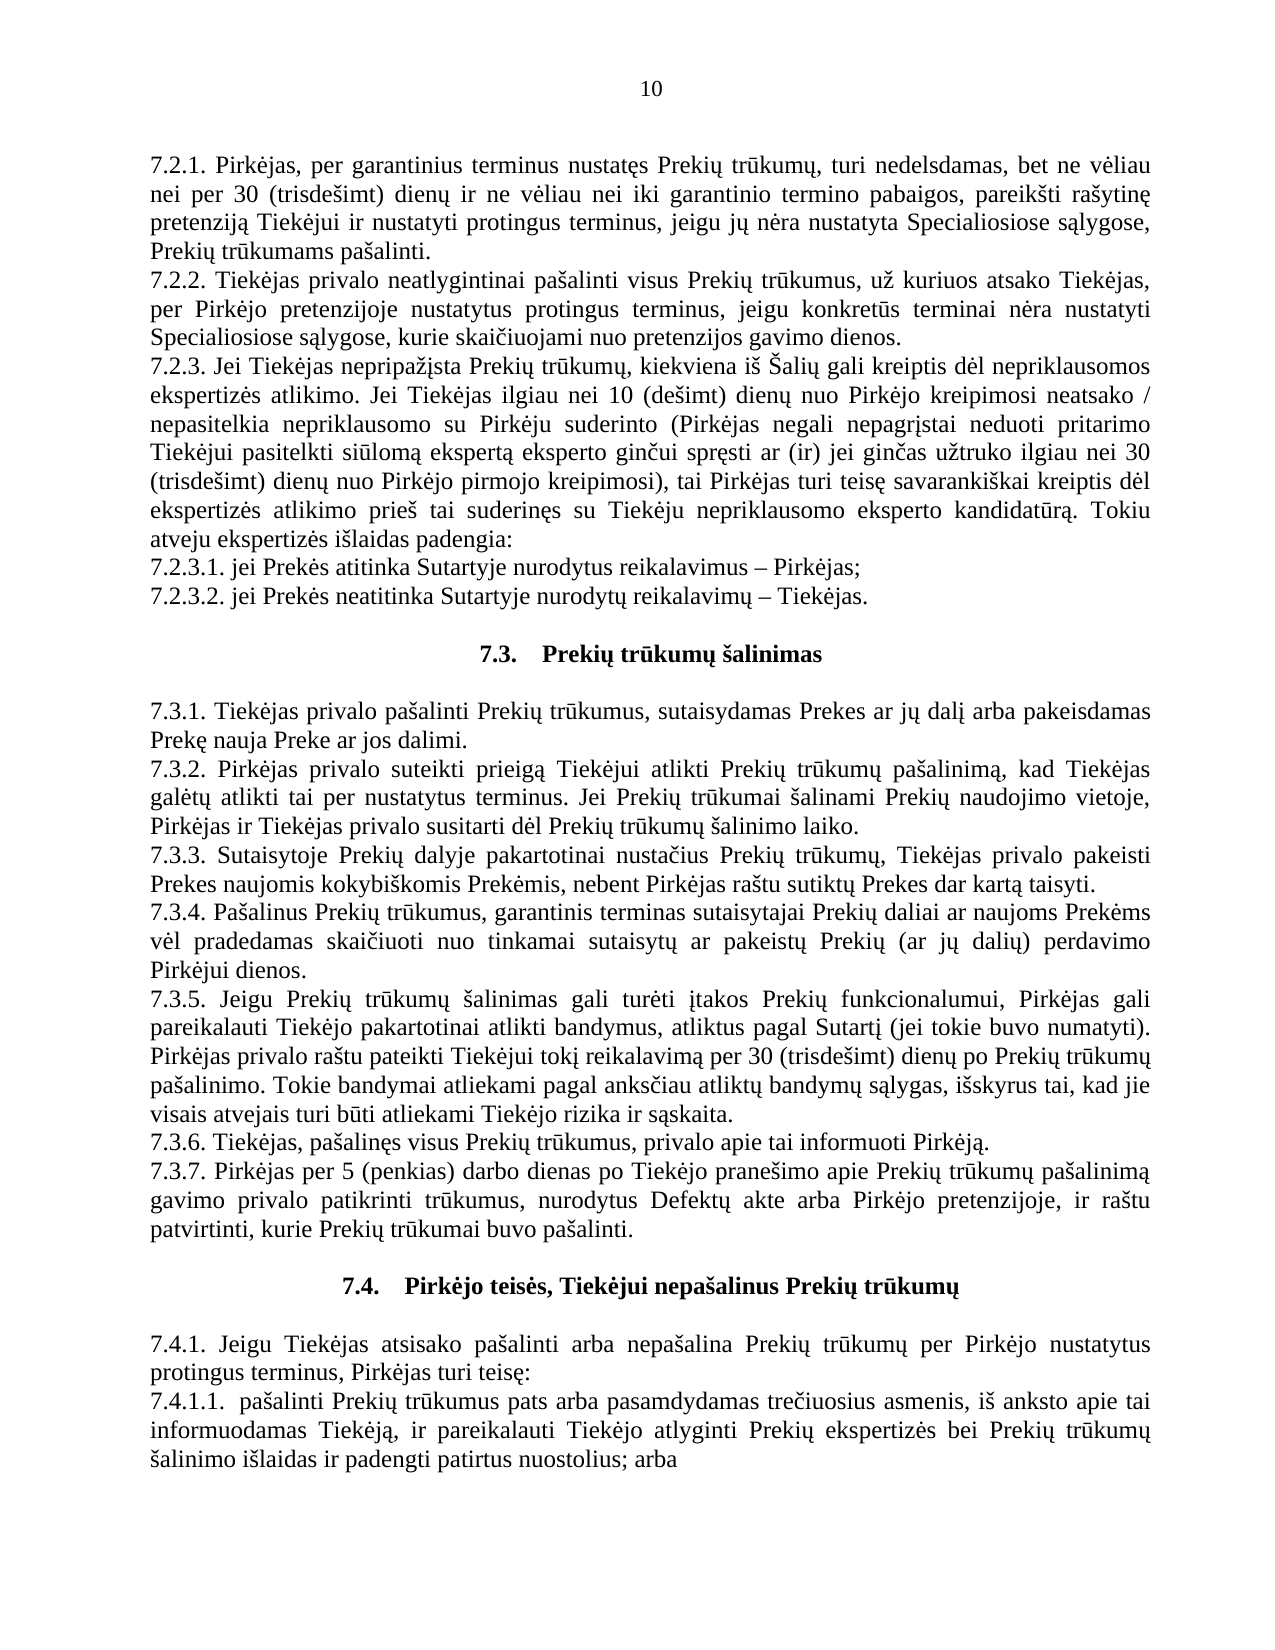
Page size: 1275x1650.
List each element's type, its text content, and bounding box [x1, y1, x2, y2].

text 7.4.1.1. pašalinti Prekių trūkumus pats arba pasamdydamas trečiuosius asmenis, iš anksto apie tai informuodamas Tiekėją, ir pareikalauti Tiekėjo atlyginti Prekių ekspertizės bei Prekių trūkumų šalinimo išlaidas ir padengti patirtus nuostolius; arba [150, 1386, 1152, 1472]
text 7.3.1. Tiekėjas privalo pašalinti Prekių trūkumus, sutaisydamas Prekes ar jų dalį arba pakeisdamas Prekę nauja Preke ar jos dalimi. [150, 696, 1152, 754]
text 7.2.3.2. jei Prekės neatitinka Sutartyje nurodytų reikalavimų – Tiekėjas. [150, 581, 1152, 610]
text 7.3.2. Pirkėjas privalo suteikti prieigą Tiekėjui atlikti Prekių trūkumų pašalinimą, kad Tiekėjas galėtų atlikti tai per nustatytus terminus. Jei Prekių trūkumai šalinami Prekių naudojimo vietoje, Pirkėjas ir Tiekėjas privalo susitarti dėl Prekių trūkumų šalinimo laiko. [150, 754, 1152, 840]
text 7.3. Prekių trūkumų šalinimas [150, 639, 1152, 667]
text 7.3.3. Sutaisytoje Prekių dalyje pakartotinai nustačius Prekių trūkumų, Tiekėjas privalo pakeisti Prekes naujomis kokybiškomis Prekėmis, nebent Pirkėjas raštu sutiktų Prekes dar kartą taisyti. [150, 840, 1152, 897]
text 7.2.3.1. jei Prekės atitinka Sutartyje nurodytus reikalavimus – Pirkėjas; [150, 552, 1152, 581]
text 7.3.6. Tiekėjas, pašalinęs visus Prekių trūkumus, privalo apie tai informuoti Pirkėją. [150, 1127, 1152, 1156]
text 7.3.4. Pašalinus Prekių trūkumus, garantinis terminas sutaisytajai Prekių daliai ar naujoms Prekėms vėl pradedamas skaičiuoti nuo tinkamai sutaisytų ar pakeistų Prekių (ar jų dalių) perdavimo Pirkėjui dienos. [150, 897, 1152, 984]
text 7.4. Pirkėjo teisės, Tiekėjui nepašalinus Prekių trūkumų [150, 1271, 1152, 1300]
text 7.2.3. Jei Tiekėjas nepripažįsta Prekių trūkumų, kiekviena iš Šalių gali kreiptis dėl nepriklausomos ekspertizės atlikimo. Jei Tiekėjas ilgiau nei 10 (dešimt) dienų nuo Pirkėjo kreipimosi neatsako / nepasitelkia nepriklausomo su Pirkėju suderinto (Pirkėjas negali nepagrįstai neduoti pritarimo Tiekėjui pasitelkti siūlomą ekspertą eksperto ginčui spręsti ar (ir) jei ginčas užtruko ilgiau nei 30 (trisdešimt) dienų nuo Pirkėjo pirmojo kreipimosi), tai Pirkėjas turi teisę savarankiškai kreiptis dėl ekspertizės atlikimo prieš tai suderinęs su Tiekėju nepriklausomo eksperto kandidatūrą. Tokiu atveju ekspertizės išlaidas padengia: [150, 351, 1152, 552]
text 7.3.5. Jeigu Prekių trūkumų šalinimas gali turėti įtakos Prekių funkcionalumui, Pirkėjas gali pareikalauti Tiekėjo pakartotinai atlikti bandymus, atliktus pagal Sutartį (jei tokie buvo numatyti). Pirkėjas privalo raštu pateikti Tiekėjui tokį reikalavimą per 30 (trisdešimt) dienų po Prekių trūkumų pašalinimo. Tokie bandymai atliekami pagal anksčiau atliktų bandymų sąlygas, išskyrus tai, kad jie visais atvejais turi būti atliekami Tiekėjo rizika ir sąskaita. [150, 984, 1152, 1127]
text 7.2.1. Pirkėjas, per garantinius terminus nustatęs Prekių trūkumų, turi nedelsdamas, bet ne vėliau nei per 30 (trisdešimt) dienų ir ne vėliau nei iki garantinio termino pabaigos, pareikšti rašytinę pretenziją Tiekėjui ir nustatyti protingus terminus, jeigu jų nėra nustatyta Specialiosiose sąlygose, Prekių trūkumams pašalinti. [150, 150, 1152, 265]
text 7.4.1. Jeigu Tiekėjas atsisako pašalinti arba nepašalina Prekių trūkumų per Pirkėjo nustatytus protingus terminus, Pirkėjas turi teisę: [150, 1329, 1152, 1386]
text 7.3.7. Pirkėjas per 5 (penkias) darbo dienas po Tiekėjo pranešimo apie Prekių trūkumų pašalinimą gavimo privalo patikrinti trūkumus, nurodytus Defektų akte arba Pirkėjo pretenzijoje, ir raštu patvirtinti, kurie Prekių trūkumai buvo pašalinti. [150, 1156, 1152, 1242]
text 7.2.2. Tiekėjas privalo neatlygintinai pašalinti visus Prekių trūkumus, už kuriuos atsako Tiekėjas, per Pirkėjo pretenzijoje nustatytus protingus terminus, jeigu konkretūs terminai nėra nustatyti Specialiosiose sąlygose, kurie skaičiuojami nuo pretenzijos gavimo dienos. [150, 265, 1152, 351]
